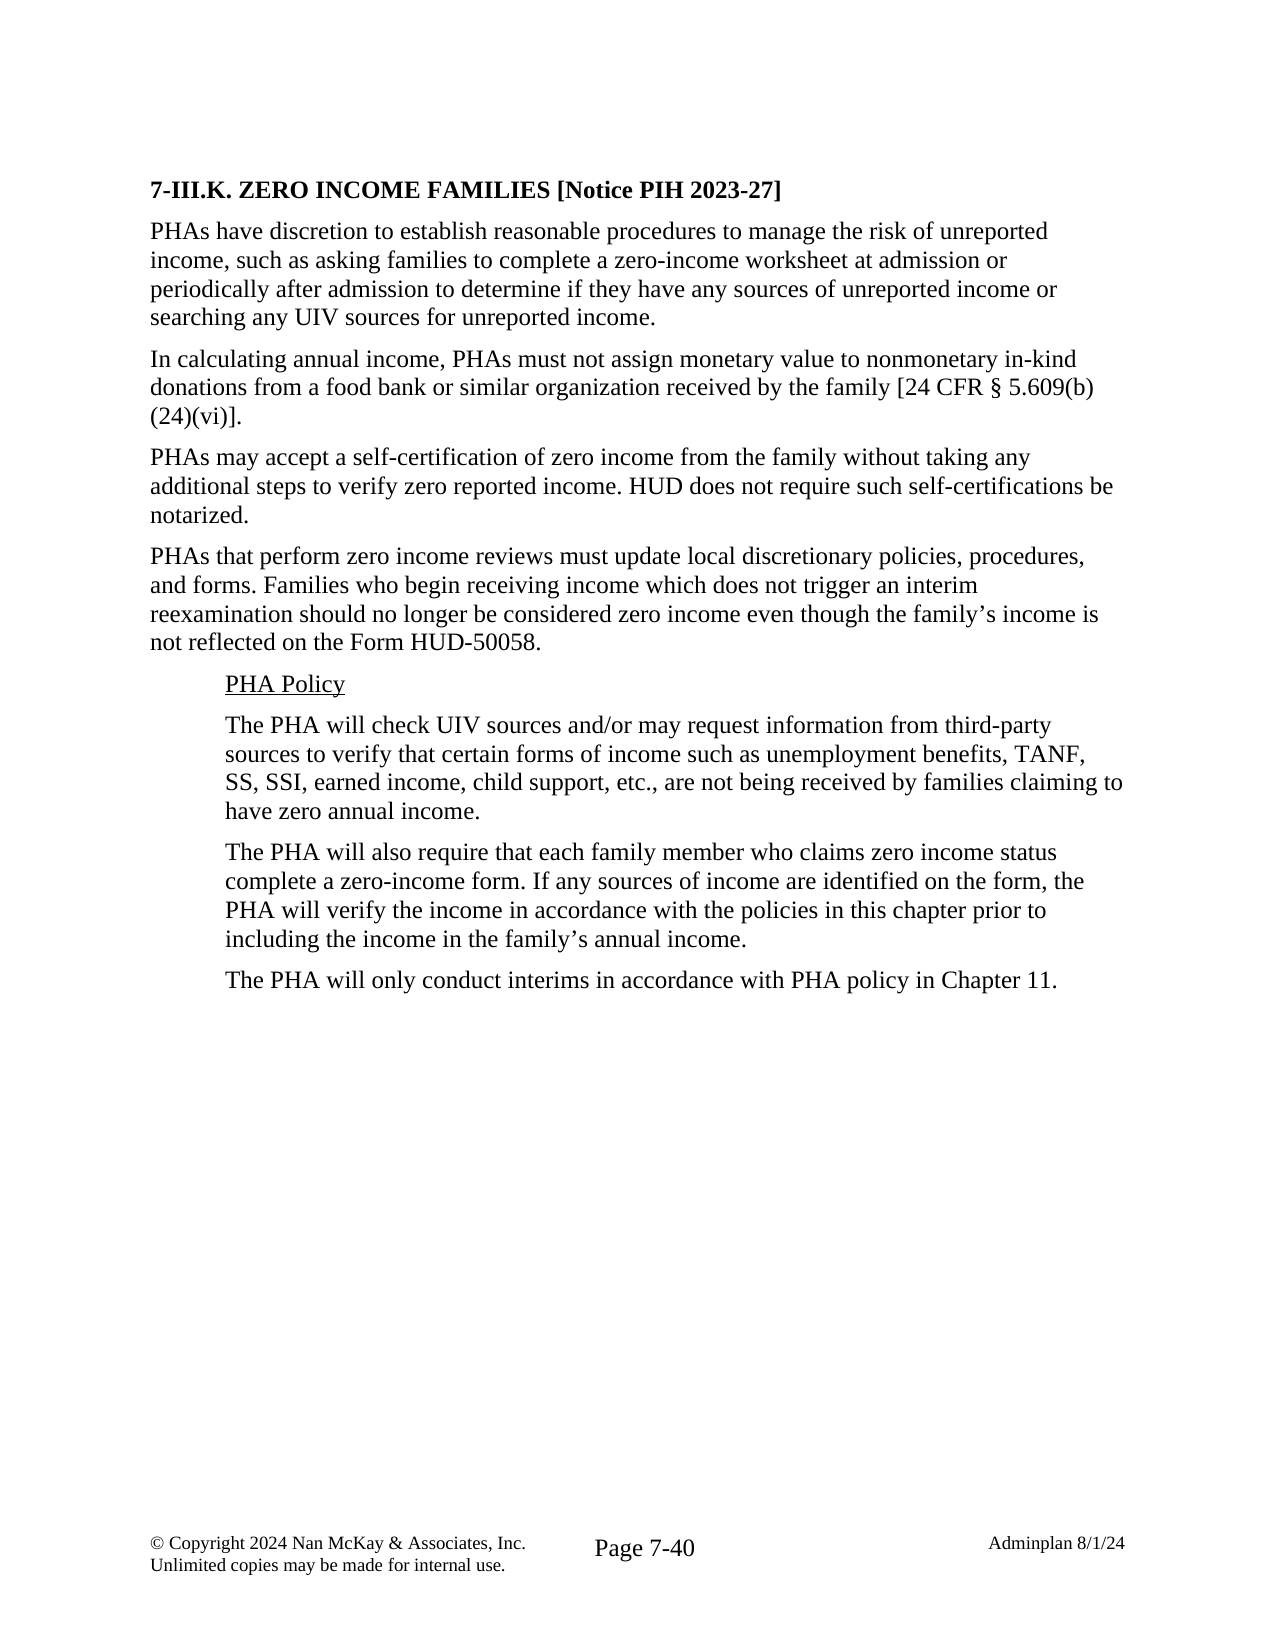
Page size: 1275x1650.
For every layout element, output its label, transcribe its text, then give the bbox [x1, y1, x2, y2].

text 7-III.K. ZERO INCOME FAMILIES [Notice PIH 2023-27] [150, 175, 1125, 204]
text PHAs may accept a self-certification of zero income from the family without taking any additional steps to verify zero reported income. HUD does not require such self-certifications be notarized. [150, 442, 1125, 529]
text The PHA will only conduct interims in accordance with PHA policy in Chapter 11. [225, 965, 1125, 994]
text PHAs have discretion to establish reasonable procedures to manage the risk of unreported income, such as asking families to complete a zero-income worksheet at admission or periodically after admission to determine if they have any sources of unreported income or searching any UIV sources for unreported income. [150, 216, 1125, 331]
text The PHA will also require that each family member who claims zero income status complete a zero-income form. If any sources of income are identified on the form, the PHA will verify the income in accordance with the policies in this chapter prior to including the income in the family’s annual income. [225, 837, 1125, 952]
text The PHA will check UIV sources and/or may request information from third-party sources to verify that certain forms of income such as unemployment benefits, TANF, SS, SSI, earned income, child support, etc., are not being received by families claiming to have zero annual income. [225, 710, 1125, 825]
text PHAs that perform zero income reviews must update local discretionary policies, procedures, and forms. Families who begin receiving income which does not trigger an interim reexamination should no longer be considered zero income even though the family’s income is not reflected on the Form HUD-50058. [150, 541, 1125, 656]
text PHA Policy [225, 669, 1125, 697]
text In calculating annual income, PHAs must not assign monetary value to nonmonetary in-kind donations from a food bank or similar organization received by the family [24 CFR § 5.609(b)(24)(vi)]. [150, 344, 1125, 430]
